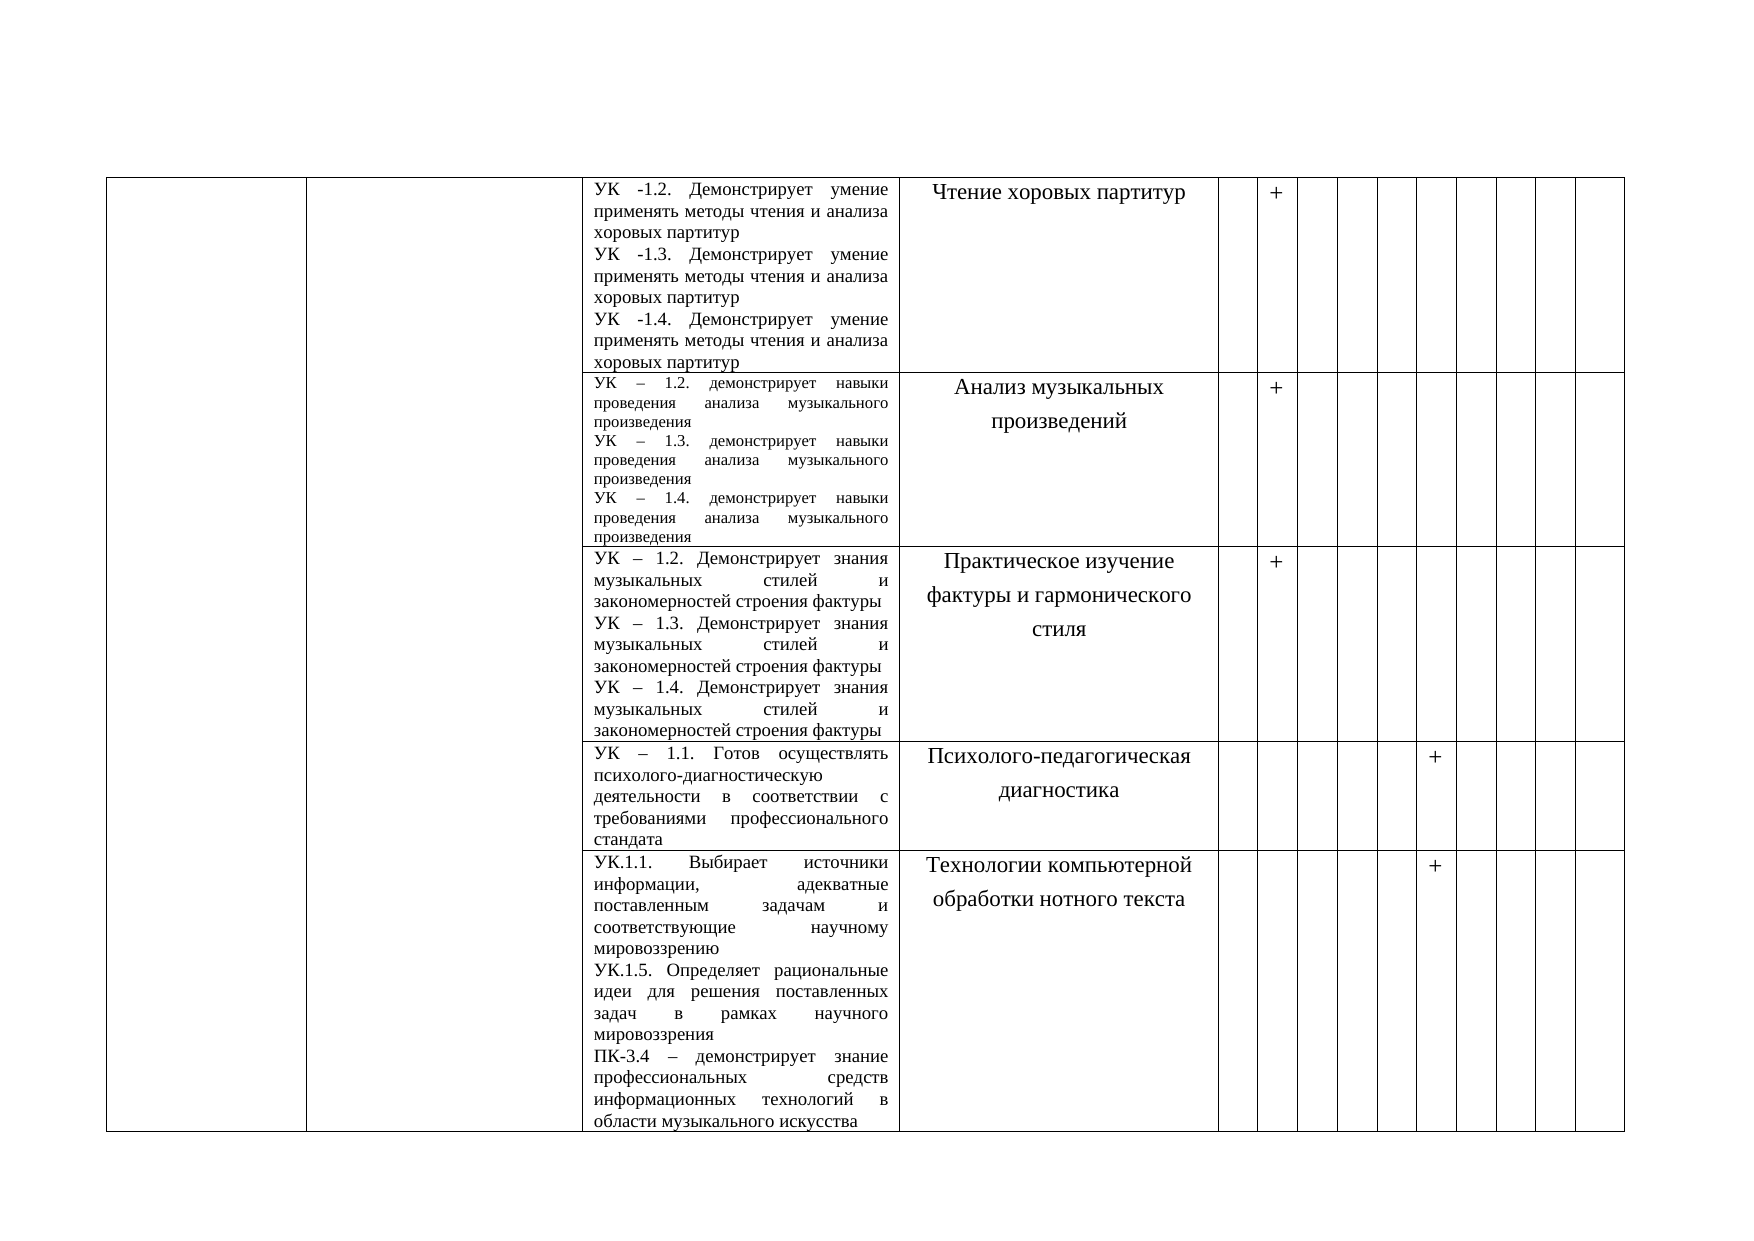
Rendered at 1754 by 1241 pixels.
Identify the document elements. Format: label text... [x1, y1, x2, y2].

table_cell [1497, 178, 1535, 372]
table_cell [1298, 547, 1337, 741]
table_cell УК -1.2. Демонстрирует умение применять методы чтения и анализа хоровых партитур УК -1.3. Демонстрирует умение применять методы чтения и анализа хоровых партитур УК -1.4. Демонстрирует умение применять методы чтения и анализа хоровых партитур [583, 178, 899, 372]
table_cell [1457, 851, 1496, 1131]
table_cell УК – 1.2. Демонстрирует знания музыкальных стилей и закономерностей строения фактуры УК – 1.3. Демонстрирует знания музыкальных стилей и закономерностей строения фактуры УК – 1.4. Демонстрирует знания музыкальных стилей и закономерностей строения фактуры [583, 547, 899, 741]
table_cell + [1417, 742, 1456, 850]
table_cell [1378, 851, 1416, 1131]
table_cell [1417, 547, 1456, 741]
table_cell [1298, 851, 1337, 1131]
table_cell [1378, 178, 1416, 372]
table_cell [1457, 547, 1496, 741]
table_cell [1576, 851, 1624, 1131]
table_cell [1219, 547, 1257, 741]
table_cell [1457, 178, 1496, 372]
table_cell [1536, 851, 1575, 1131]
table_cell [1576, 742, 1624, 850]
table_cell [1378, 547, 1416, 741]
table_cell Технологии компьютерной обработки нотного текста [900, 851, 1218, 1131]
table_cell [1417, 178, 1456, 372]
table_cell [1378, 742, 1416, 850]
table_cell [1338, 851, 1377, 1131]
table_cell [1338, 742, 1377, 850]
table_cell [583, 851, 899, 1131]
table_cell [1497, 742, 1535, 850]
table_cell Анализ музыкальных произведений [900, 373, 1218, 546]
table_cell [1497, 373, 1535, 546]
table_cell Практическое изучение фактуры и гармонического стиля [900, 547, 1218, 741]
table_cell + [1258, 178, 1297, 372]
table_cell + [1258, 373, 1297, 546]
table_cell [1576, 178, 1624, 372]
table_cell [1338, 178, 1377, 372]
table_cell [1536, 742, 1575, 850]
table_cell [1576, 373, 1624, 546]
table_cell УК – 1.1. Готов осуществлять психолого-диагностическую деятельности в соответствии с требованиями профессионального стандата [583, 742, 899, 850]
table_cell [1417, 373, 1456, 546]
table_cell [1258, 851, 1297, 1131]
table_cell [1219, 178, 1257, 372]
table_cell [1378, 373, 1416, 546]
table_cell Психолого-педагогическая диагностика [900, 742, 1218, 850]
table_cell [1219, 742, 1257, 850]
table_cell [1338, 373, 1377, 546]
table_cell [1298, 373, 1337, 546]
table_cell [1338, 547, 1377, 741]
table_cell [1457, 373, 1496, 546]
table_cell [1576, 547, 1624, 741]
table_cell + [1417, 851, 1456, 1131]
table_cell Чтение хоровых партитур [900, 178, 1218, 372]
table_cell [1219, 851, 1257, 1131]
table_cell [1457, 742, 1496, 850]
table_cell [1298, 178, 1337, 372]
table_cell [1536, 547, 1575, 741]
table_cell УК – 1.2. демонстрирует навыки проведения анализа музыкального произведения УК – 1.3. демонстрирует навыки проведения анализа музыкального произведения УК – 1.4. демонстрирует навыки проведения анализа музыкального произведения [583, 373, 899, 546]
table_cell [1258, 742, 1297, 850]
table_cell [1219, 373, 1257, 546]
table_cell [1298, 742, 1337, 850]
table_cell + [1258, 547, 1297, 741]
table_cell [1497, 547, 1535, 741]
table_cell [1497, 851, 1535, 1131]
table_cell [1536, 178, 1575, 372]
table_cell [1536, 373, 1575, 546]
